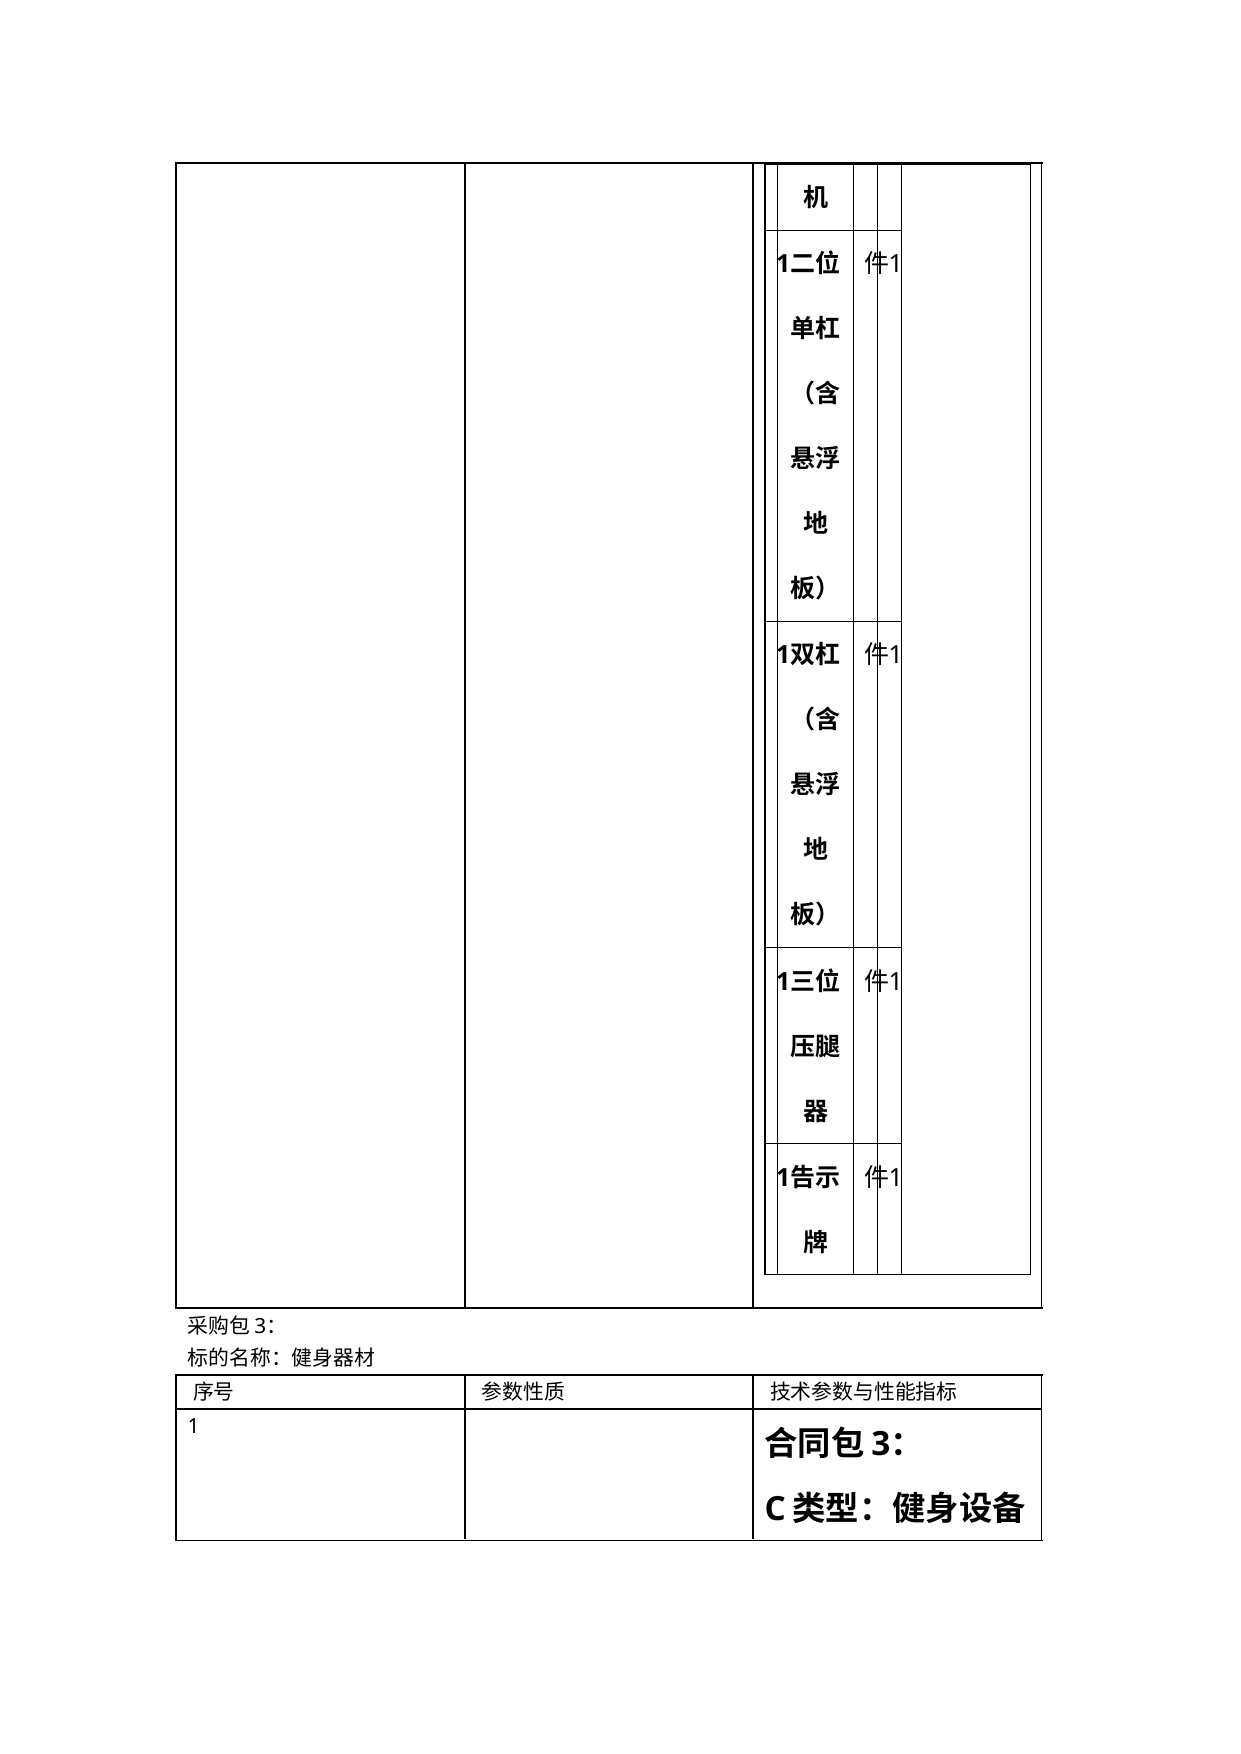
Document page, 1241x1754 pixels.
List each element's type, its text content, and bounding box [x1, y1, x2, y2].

table_cell [466, 1410, 752, 1539]
text 采购包3： [187, 1309, 1053, 1341]
table_cell [466, 164, 752, 1307]
table_header 序号 [177, 1376, 464, 1408]
table_cell 合同包2： B类型：健身设备采购 [754, 164, 1041, 1307]
table_header 技术参数与性能指标 [754, 1376, 1041, 1408]
text 标的名称：健身器材 [187, 1341, 1053, 1374]
table_header 参数性质 [466, 1376, 752, 1408]
table_cell 1 [177, 164, 464, 1307]
table_cell 1 [177, 1410, 464, 1539]
table_cell 合同包3： C类型：健身设备及器材采购 [754, 1410, 1041, 1539]
